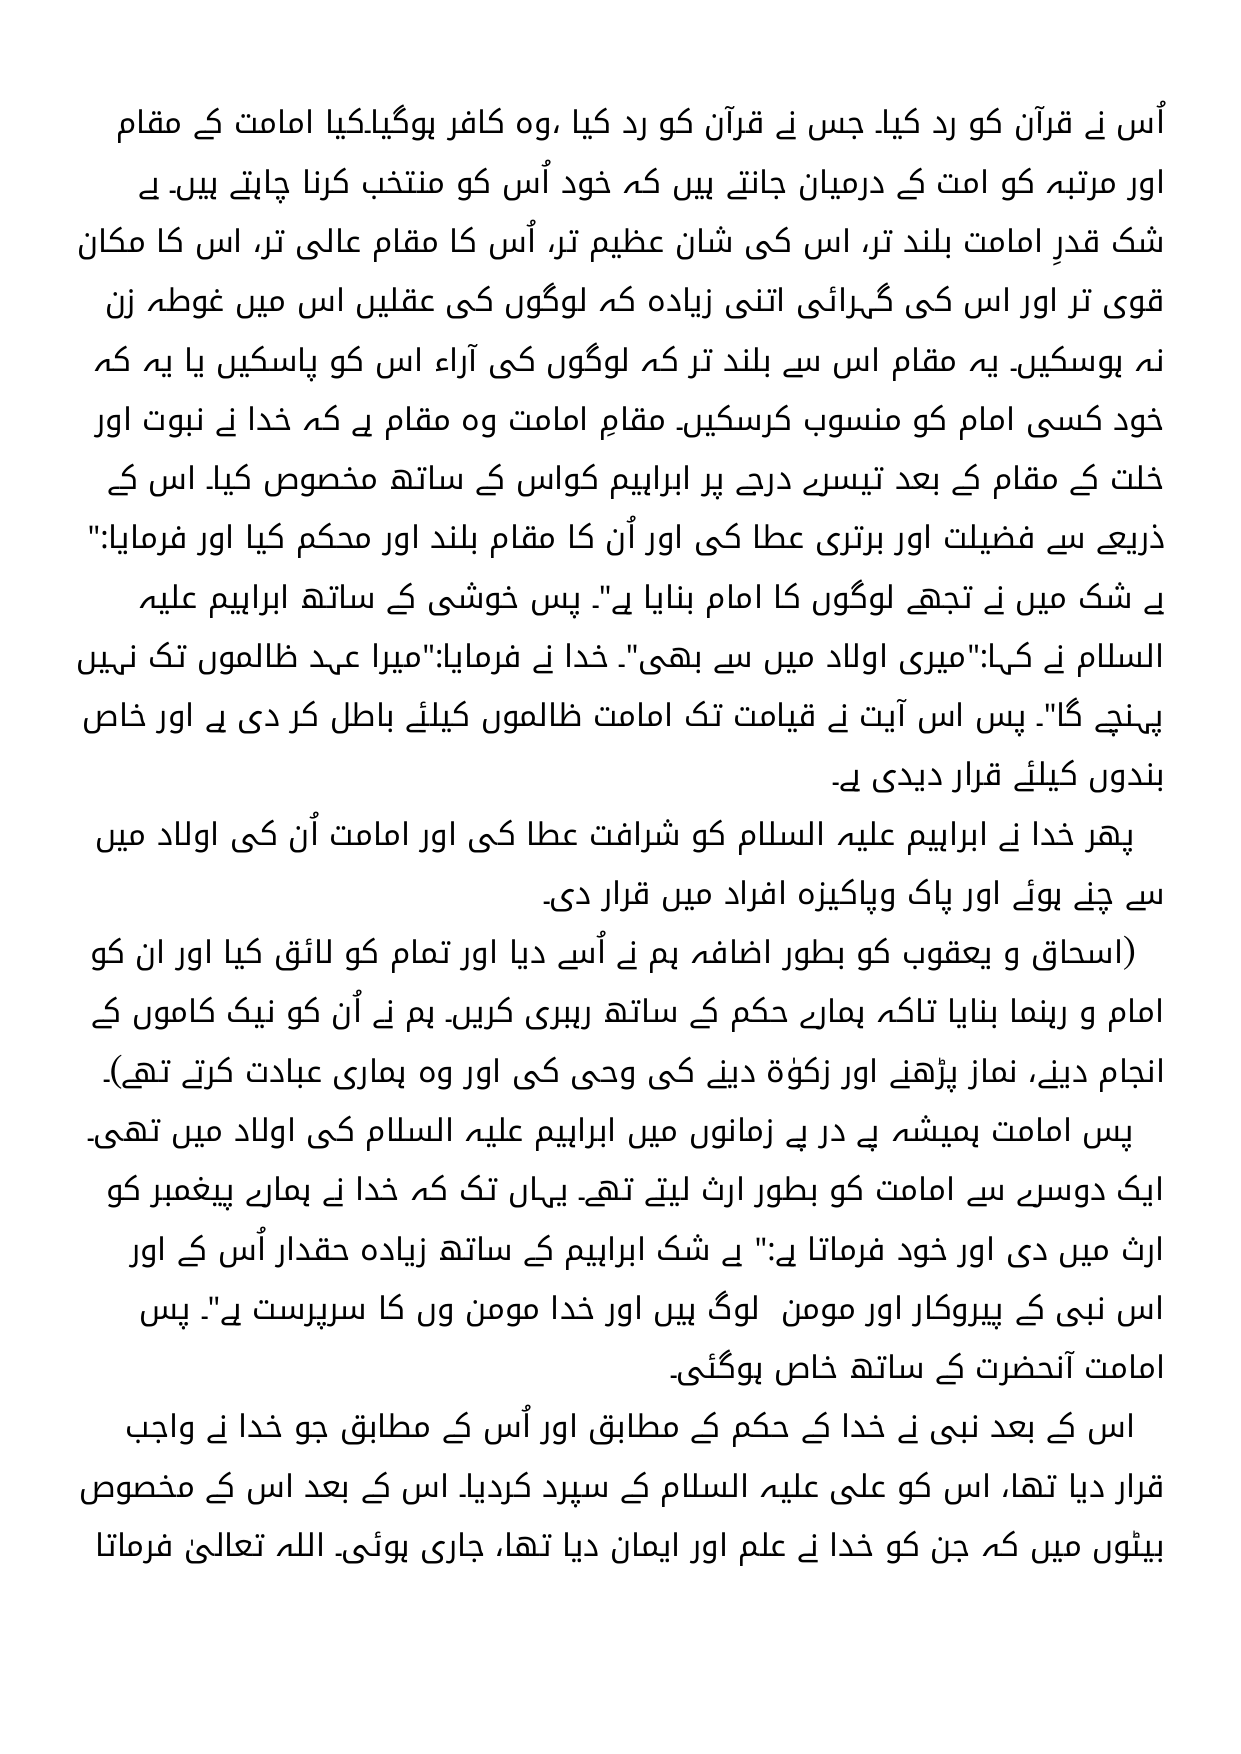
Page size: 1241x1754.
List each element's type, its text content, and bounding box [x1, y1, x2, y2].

text (اسحاق و یعقوب کو بطور اضافہ ہم نے اُسے دیا اور تمام کو لائق کیا اور ان کو امام و رہنما بنایا تاکہ ہمارے حکم کے ساتھ رہبری کریں۔ ہم نے اُن کو نیک کاموں کے انجام دینے، نماز پڑھنے اور زکوٰة دینے کی وحی کی اور وہ ہماری عبادت کرتے تھے)۔ [75, 923, 1165, 1101]
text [75, 94, 1165, 805]
text پھر خدا نے ابراہیم علیہ السلام کو شرافت عطا کی اور امامت اُن کی اولاد میں سے چنے ہوئے اور پاک وپاکیزہ افراد میں قرار دی۔ [75, 805, 1165, 923]
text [75, 1398, 1165, 1576]
text پس امامت ہمیشہ پے در پے زمانوں میں ابراہیم علیہ السلام کی اولاد میں تھی۔ ایک دوسرے سے امامت کو بطور ارث لیتے تھے۔ یہاں تک کہ خدا نے ہمارے پیغمبر کو ارث میں دی اور خود فرماتا ہے:" بے شک ابراہیم کے ساتھ زیادہ حقدار اُس کے اور اس نبی کے پیروکار اور مومن لوگ ہیں اور خدا مومن وں کا سرپرست ہے"۔ پس امامت آنحضرت کے ساتھ خاص ہوگئی۔ [75, 1101, 1165, 1398]
